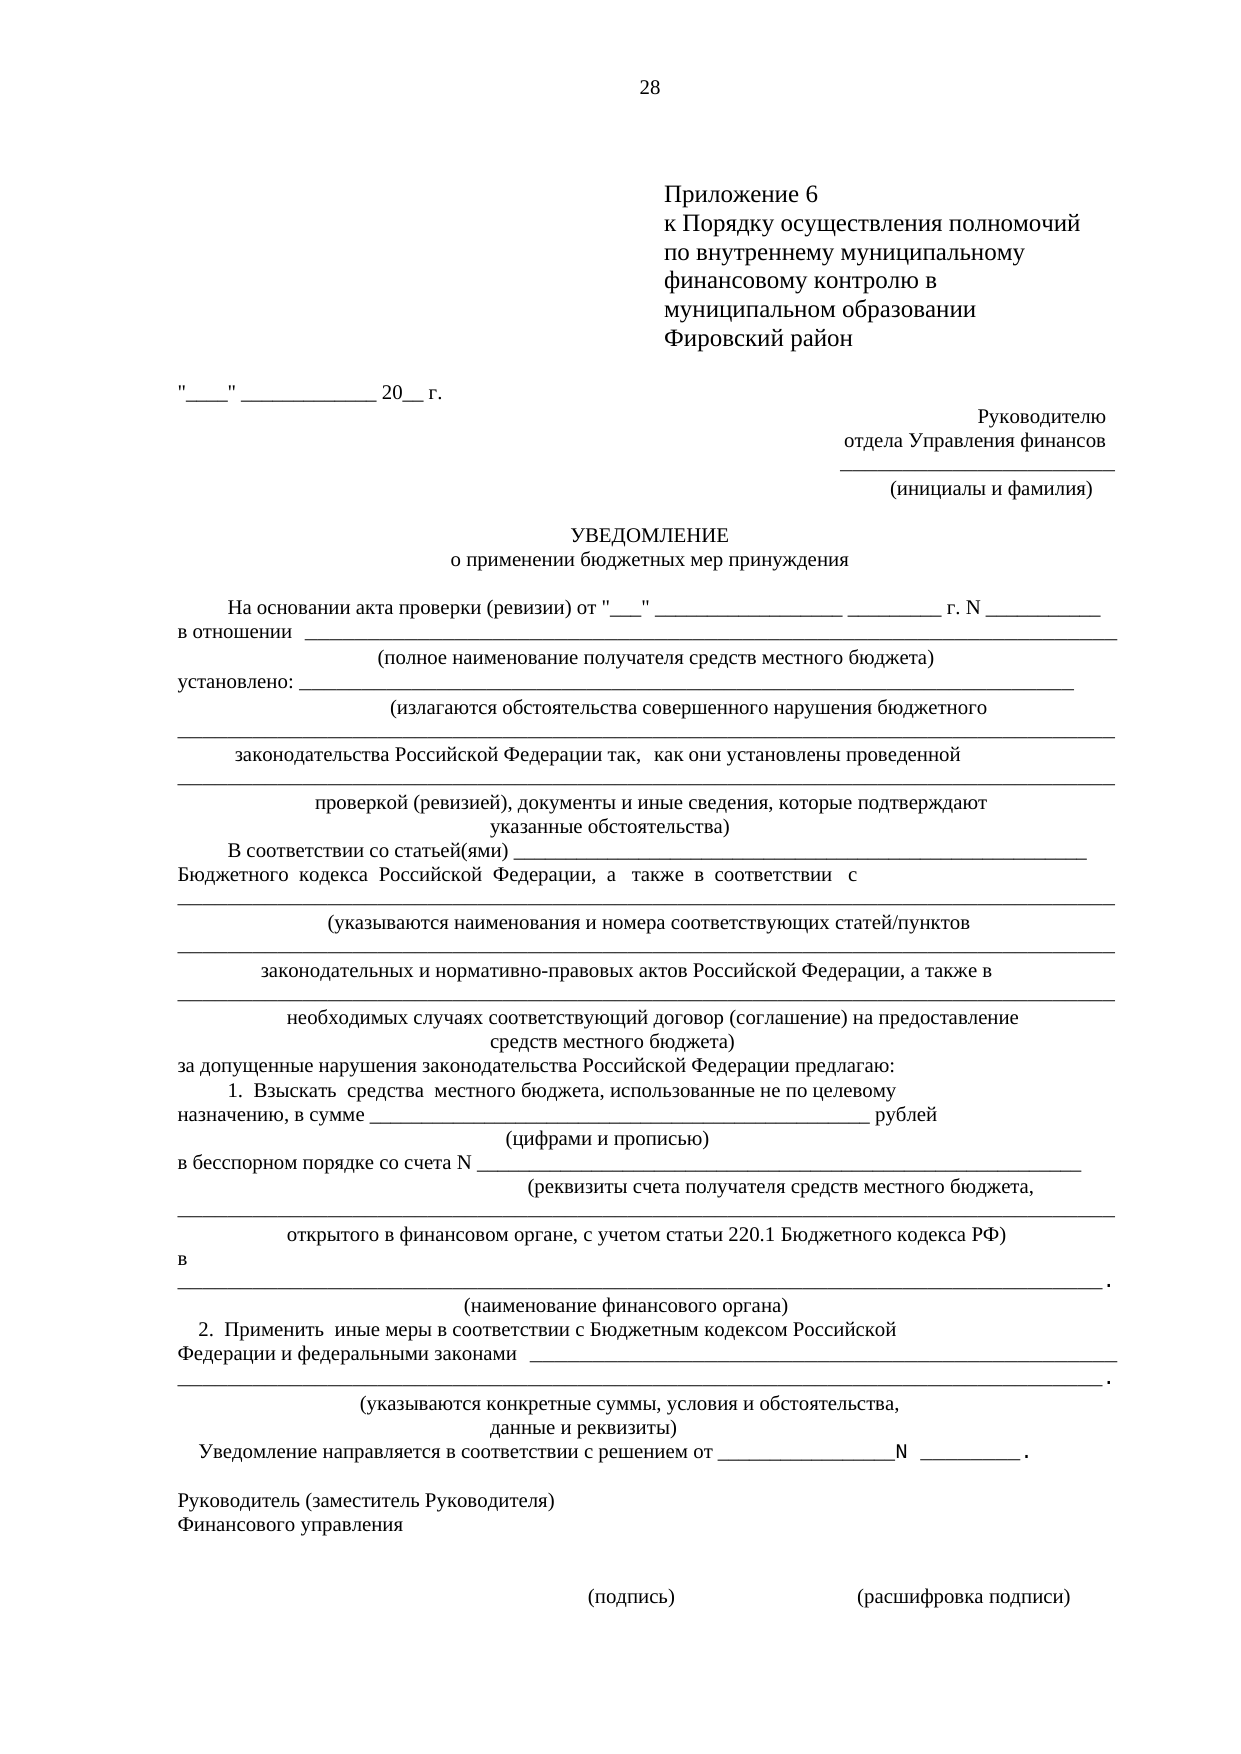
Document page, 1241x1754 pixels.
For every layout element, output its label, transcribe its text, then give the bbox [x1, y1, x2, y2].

text ______________________ [177, 452, 1122, 476]
text законодательных и нормативно-правовых актов Российской Федерации, а также в [177, 958, 1122, 982]
text отдела Управления финансов [177, 428, 1122, 452]
text ___________________________________________________________________________ [177, 982, 1122, 1005]
text в бесспорном порядке со счета N __________________________________________________________ [177, 1150, 1122, 1174]
text законодательства Российской Федерации так, как они установлены проведенной [177, 742, 1122, 766]
text (указываются конкретные суммы, условия и обстоятельства, [177, 1391, 1122, 1415]
text (цифрами и прописью) [177, 1126, 1122, 1150]
text На основании акта проверки (ревизии) от "___" __________________ _________ г. N ___________ [177, 595, 1122, 619]
text УВЕДОМЛЕНИЕ [177, 523, 1122, 547]
table_header Приложение 6 к Порядку осуществления полномочий по внутреннему муниципальному финансовому контролю в муниципальном образовании Фировский район [653, 179, 1110, 352]
text ___________________________________________________________________________ [177, 719, 1122, 742]
text необходимых случаях соответствующий договор (соглашение) на предоставление [177, 1005, 1122, 1029]
text ___________________________________________________________________________ [177, 766, 1122, 790]
text в __________________________________________________________________________. [177, 1246, 1122, 1293]
text установлено: ______________________________________________________________ [177, 669, 1122, 694]
text 2. Применить иные меры в соответствии с Бюджетным кодексом Российской [177, 1317, 1122, 1341]
text о применении бюджетных мер принуждения [177, 547, 1122, 571]
text назначению, в сумме ________________________________________________ рублей [177, 1102, 1122, 1126]
text ___________________________________________________________________________ [177, 1198, 1122, 1221]
text данные и реквизиты) [177, 1415, 1122, 1439]
text ___________________________________________________________________________ [177, 886, 1122, 910]
text (подпись) (расшифровка подписи) [252, 1584, 1122, 1608]
text в отношении _________________________________________________________________ [177, 619, 1122, 645]
text ___________________________________________________________________________ [177, 934, 1122, 958]
text (инициалы и фамилия) [177, 476, 1122, 499]
text указанные обстоятельства) [177, 814, 1122, 838]
text (наименование финансового органа) [177, 1293, 1122, 1317]
text Уведомление направляется в соответствии с решением от _________________N ________. [177, 1439, 1122, 1464]
text Бюджетного кодекса Российской Федерации, а также в соответствии с [177, 862, 1122, 886]
text Руководителю [177, 404, 1122, 428]
text Финансового управления [177, 1512, 1122, 1536]
text __________________________________________________________________________. [177, 1367, 1122, 1391]
text (полное наименование получателя средств местного бюджета) [177, 645, 1122, 669]
text (реквизиты счета получателя средств местного бюджета, [177, 1174, 1122, 1198]
text открытого в финансовом органе, с учетом статьи 220.1 Бюджетного кодекса РФ) [177, 1221, 1122, 1246]
text средств местного бюджета) [177, 1029, 1122, 1053]
text (излагаются обстоятельства совершенного нарушения бюджетного [177, 694, 1122, 719]
text проверкой (ревизией), документы и иные сведения, которые подтверждают [177, 790, 1122, 814]
text Федерации и федеральными законами _______________________________________________ [177, 1341, 1122, 1367]
text за допущенные нарушения законодательства Российской Федерации предлагаю: [177, 1053, 1122, 1077]
text В соответствии со статьей(ями) _______________________________________________________ [177, 838, 1122, 862]
text Руководитель (заместитель Руководителя) [177, 1488, 1122, 1512]
text 1. Взыскать средства местного бюджета, использованные не по целевому [177, 1077, 1122, 1102]
text "____" _____________ 20__ г. [177, 380, 1122, 404]
text (указываются наименования и номера соответствующих статей/пунктов [177, 910, 1122, 934]
